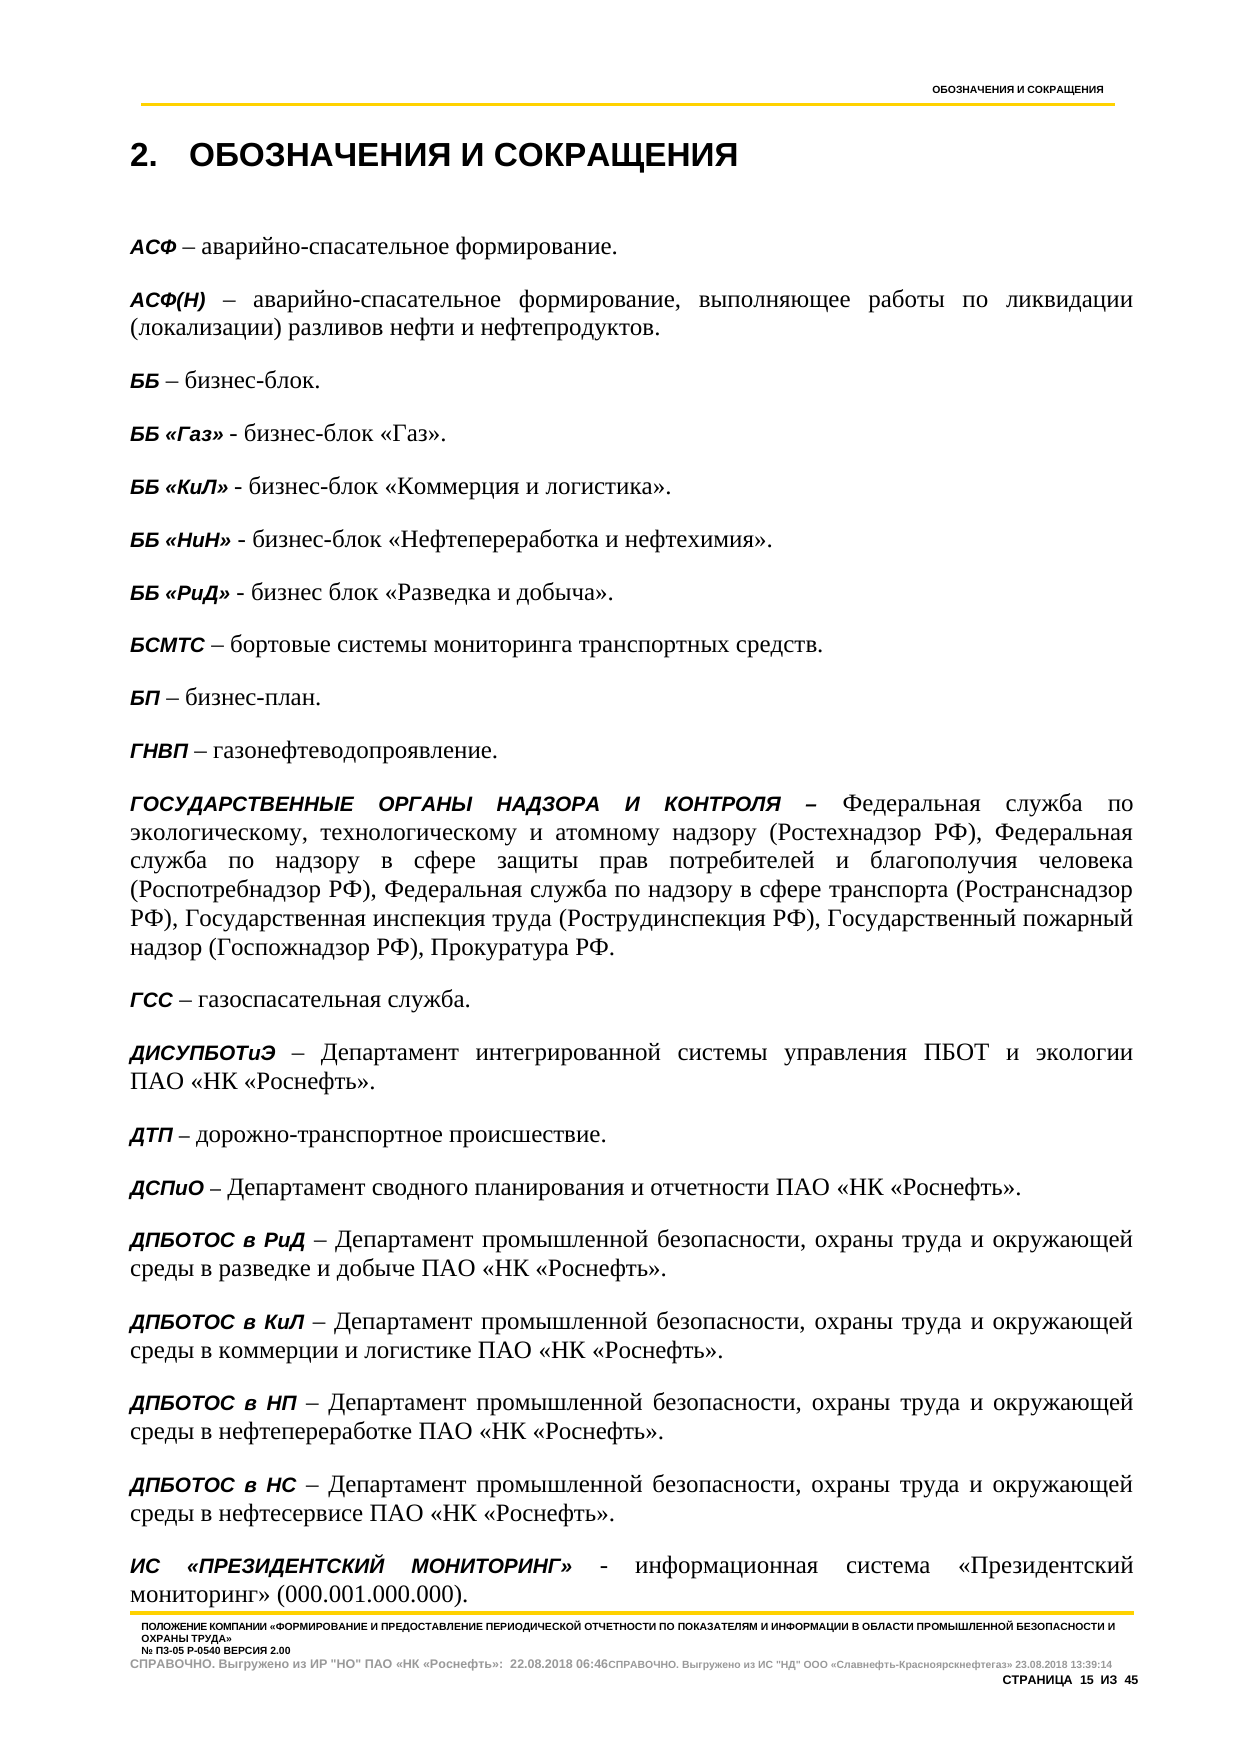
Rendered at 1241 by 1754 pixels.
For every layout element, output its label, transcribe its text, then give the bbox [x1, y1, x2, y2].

text БП – бизнес-план. [130, 682, 1134, 711]
text ГНВП – газонефтеводопроявление. [130, 735, 1134, 764]
text БСМТС – бортовые системы мониторинга транспортных средств. [130, 629, 1134, 658]
text ДСПиО – Департамент сводного планирования и отчетности ПАО «НК «Роснефть». [130, 1172, 1134, 1200]
text ББ «Газ» - бизнес-блок «Газ». [130, 418, 1134, 447]
text ББ – бизнес-блок. [130, 365, 1134, 394]
text АСФ – аварийно-спасательное формирование. [130, 231, 1134, 260]
text ББ «РиД» - бизнес блок «Разведка и добыча». [130, 577, 1134, 605]
text ИС «ПРЕЗИДЕНТСКИЙ МОНИТОРИНГ» - информационная система «Президентский мониторинг» (000.001.000.000). [130, 1551, 1134, 1608]
list ОБОЗНАЧЕНИЯ И СОКРАЩЕНИЯ [130, 135, 1134, 173]
text ГОСУДАРСТВЕННЫЕ ОРГАНЫ НАДЗОРА И КОНТРОЛЯ – Федеральная служба по экологическому, технологическому и атомному надзору (Ростехнадзор РФ), Федеральная служба по надзору в сфере защиты прав потребителей и благополучия человека (Роспотребнадзор РФ), Федеральная служба по надзору в сфере транспорта (Ространснадзор РФ), Государственная инспекция труда (Рострудинспекция РФ), Государственный пожарный надзор (Госпожнадзор РФ), Прокуратура РФ. [130, 788, 1134, 960]
text ДПБОТОС в РиД – Департамент промышленной безопасности, охраны труда и окружающей среды в разведке и добыче ПАО «НК «Роснефть». [130, 1224, 1134, 1282]
text ББ «КиЛ» - бизнес-блок «Коммерция и логистика». [130, 471, 1134, 500]
text ДПБОТОС в НС – Департамент промышленной безопасности, охраны труда и окружающей среды в нефтесервисе ПАО «НК «Роснефть». [130, 1469, 1134, 1527]
text ДТП – дорожно-транспортное происшествие. [130, 1119, 1134, 1147]
text ДПБОТОС в КиЛ – Департамент промышленной безопасности, охраны труда и окружающей среды в коммерции и логистике ПАО «НК «Роснефть». [130, 1306, 1134, 1363]
list ДИСУПБОТиЭ – Департамент интегрированной системы управления ПБОТ и экологии ПАО «НК «Роснефть». [130, 1037, 1134, 1095]
text АСФ(Н) – аварийно-спасательное формирование, выполняющее работы по ликвидации (локализации) разливов нефти и нефтепродуктов. [130, 284, 1134, 341]
text ББ «НиН» - бизнес-блок «Нефтепереработка и нефтехимия». [130, 524, 1134, 552]
text ДПБОТОС в НП – Департамент промышленной безопасности, охраны труда и окружающей среды в нефтепереработке ПАО «НК «Роснефть». [130, 1387, 1134, 1445]
text ГСС – газоспасательная служба. [130, 984, 1134, 1013]
